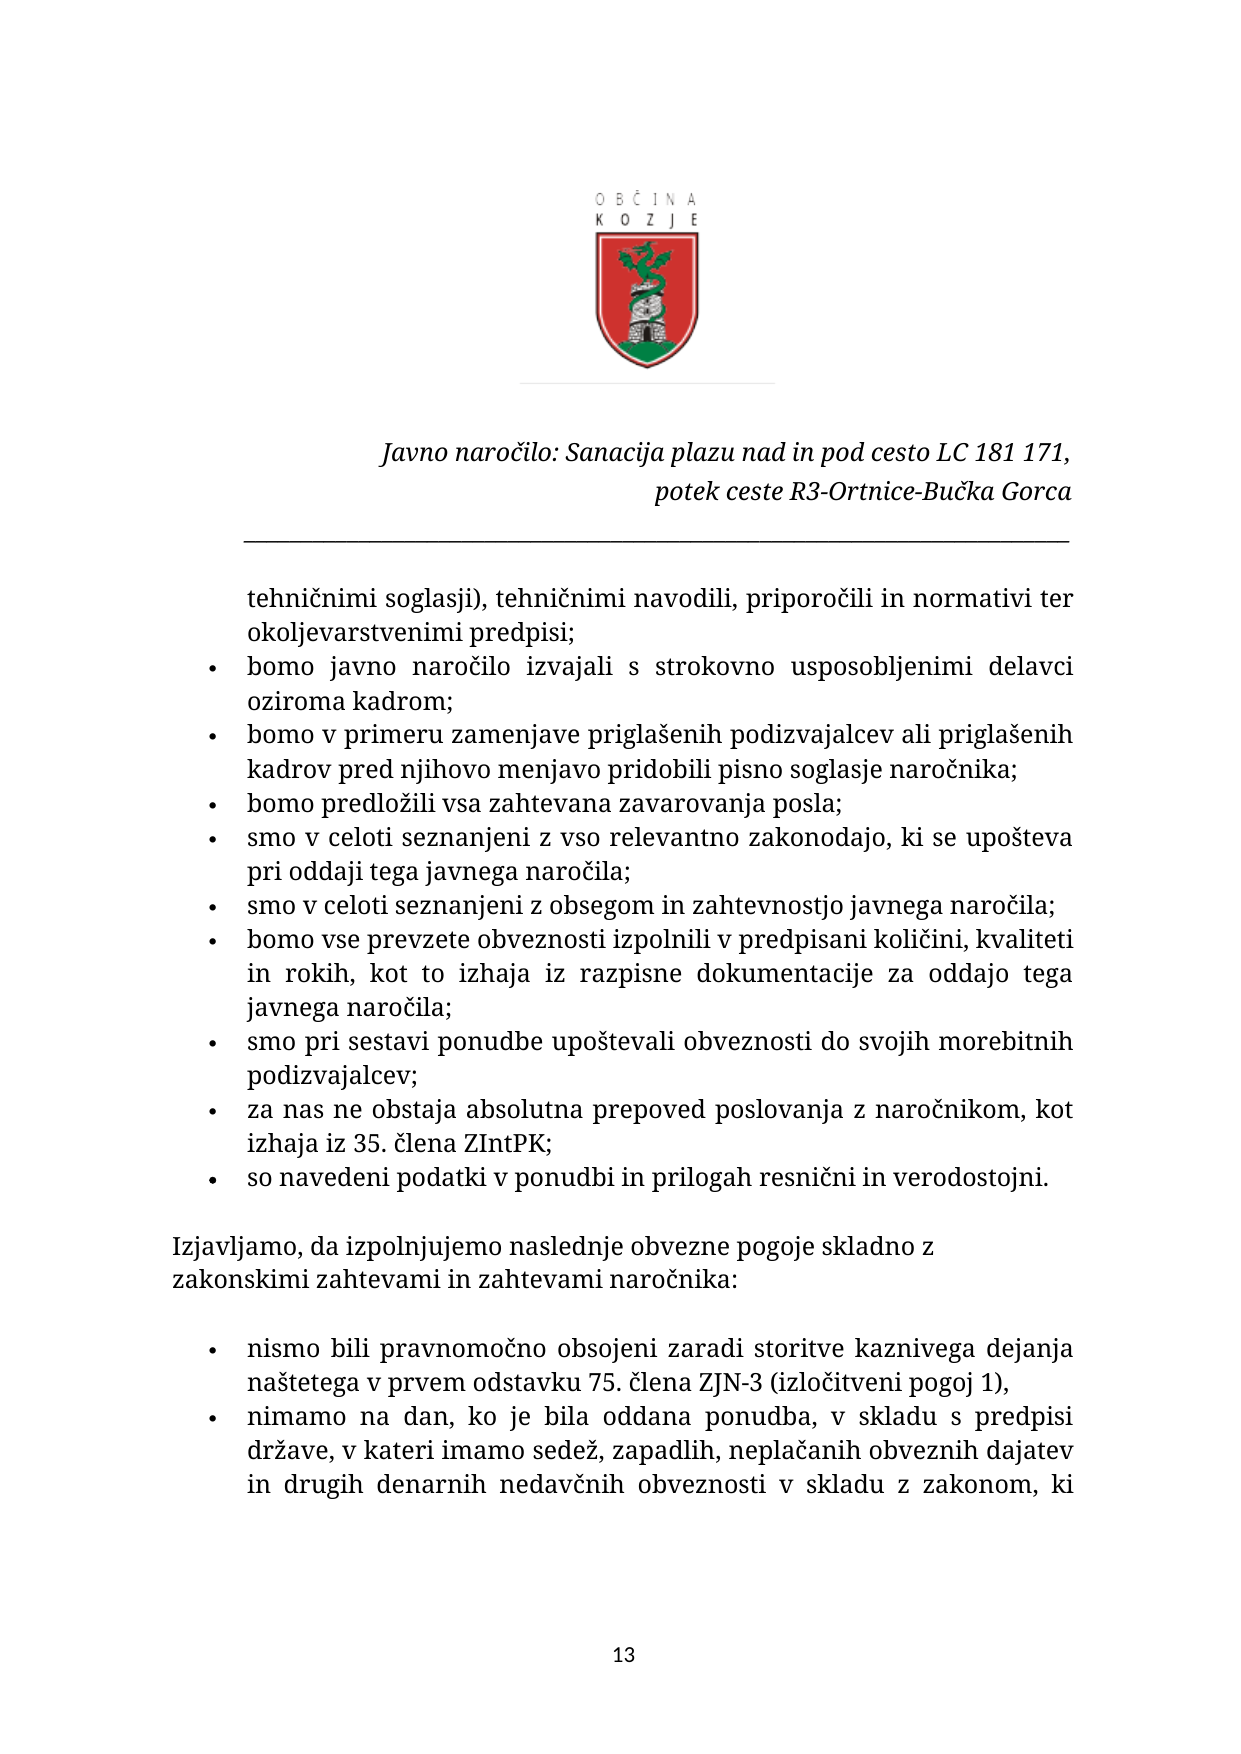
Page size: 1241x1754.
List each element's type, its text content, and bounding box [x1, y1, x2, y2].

list smo v celoti seznanjeni z vso relevantno zakonodajo, ki se upošteva pri oddaji tega javnega naročila; [209, 819, 1074, 887]
list bomo vse prevzete obveznosti izpolnili v predpisani količini, kvaliteti in rokih, kot to izhaja iz razpisne dokumentacije za oddajo tega javnega naročila; [209, 922, 1074, 1024]
text Izjavljamo, da izpolnjujemo naslednje obvezne pogoje skladno z zakonskimi zahtevami in zahtevami naročnika: [172, 1228, 1074, 1296]
list nimamo na dan, ko je bila oddana ponudba, v skladu s predpisi države, v kateri imamo sedež, zapadlih, neplačanih obveznih dajatev in drugih denarnih nedavčnih obveznosti v skladu z zakonom, ki ureja finančno upravo, ki jih pobira davčni organ v skladu s predpisi države, v vrednosti 50 EUR ali več (izločitveni pogoj 2), [209, 1398, 1074, 1501]
list bomo predložili vsa zahtevana zavarovanja posla; [209, 785, 1074, 819]
list bomo javno naročilo izvajali s strokovno usposobljenimi delavci oziroma kadrom; [209, 649, 1074, 717]
list smo pri sestavi ponudbe upoštevali obveznosti do svojih morebitnih podizvajalcev; [209, 1024, 1074, 1092]
list so navedeni podatki v ponudbi in prilogah resnični in verodostojni. [209, 1160, 1074, 1194]
list nismo bili pravnomočno obsojeni zaradi storitve kaznivega dejanja naštetega v prvem odstavku 75. člena ZJN-3 (izločitveni pogoj 1), [209, 1330, 1074, 1398]
list smo v celoti seznanjeni z obsegom in zahtevnostjo javnega naročila; [209, 887, 1074, 922]
list bomo vsa zahtevana dela izvajali strokovno in kvalitetno po pravilih stroke v skladu z veljavnimi predpisi (zakoni, pravilniki, standardi, tehničnimi soglasji), tehničnimi navodili, priporočili in normativi ter okoljevarstvenimi predpisi; [209, 581, 1074, 649]
list bomo v primeru zamenjave priglašenih podizvajalcev ali priglašenih kadrov pred njihovo menjavo pridobili pisno soglasje naročnika; [209, 717, 1074, 785]
list za nas ne obstaja absolutna prepoved poslovanja z naročnikom, kot izhaja iz 35. člena ZIntPK; [209, 1092, 1074, 1160]
